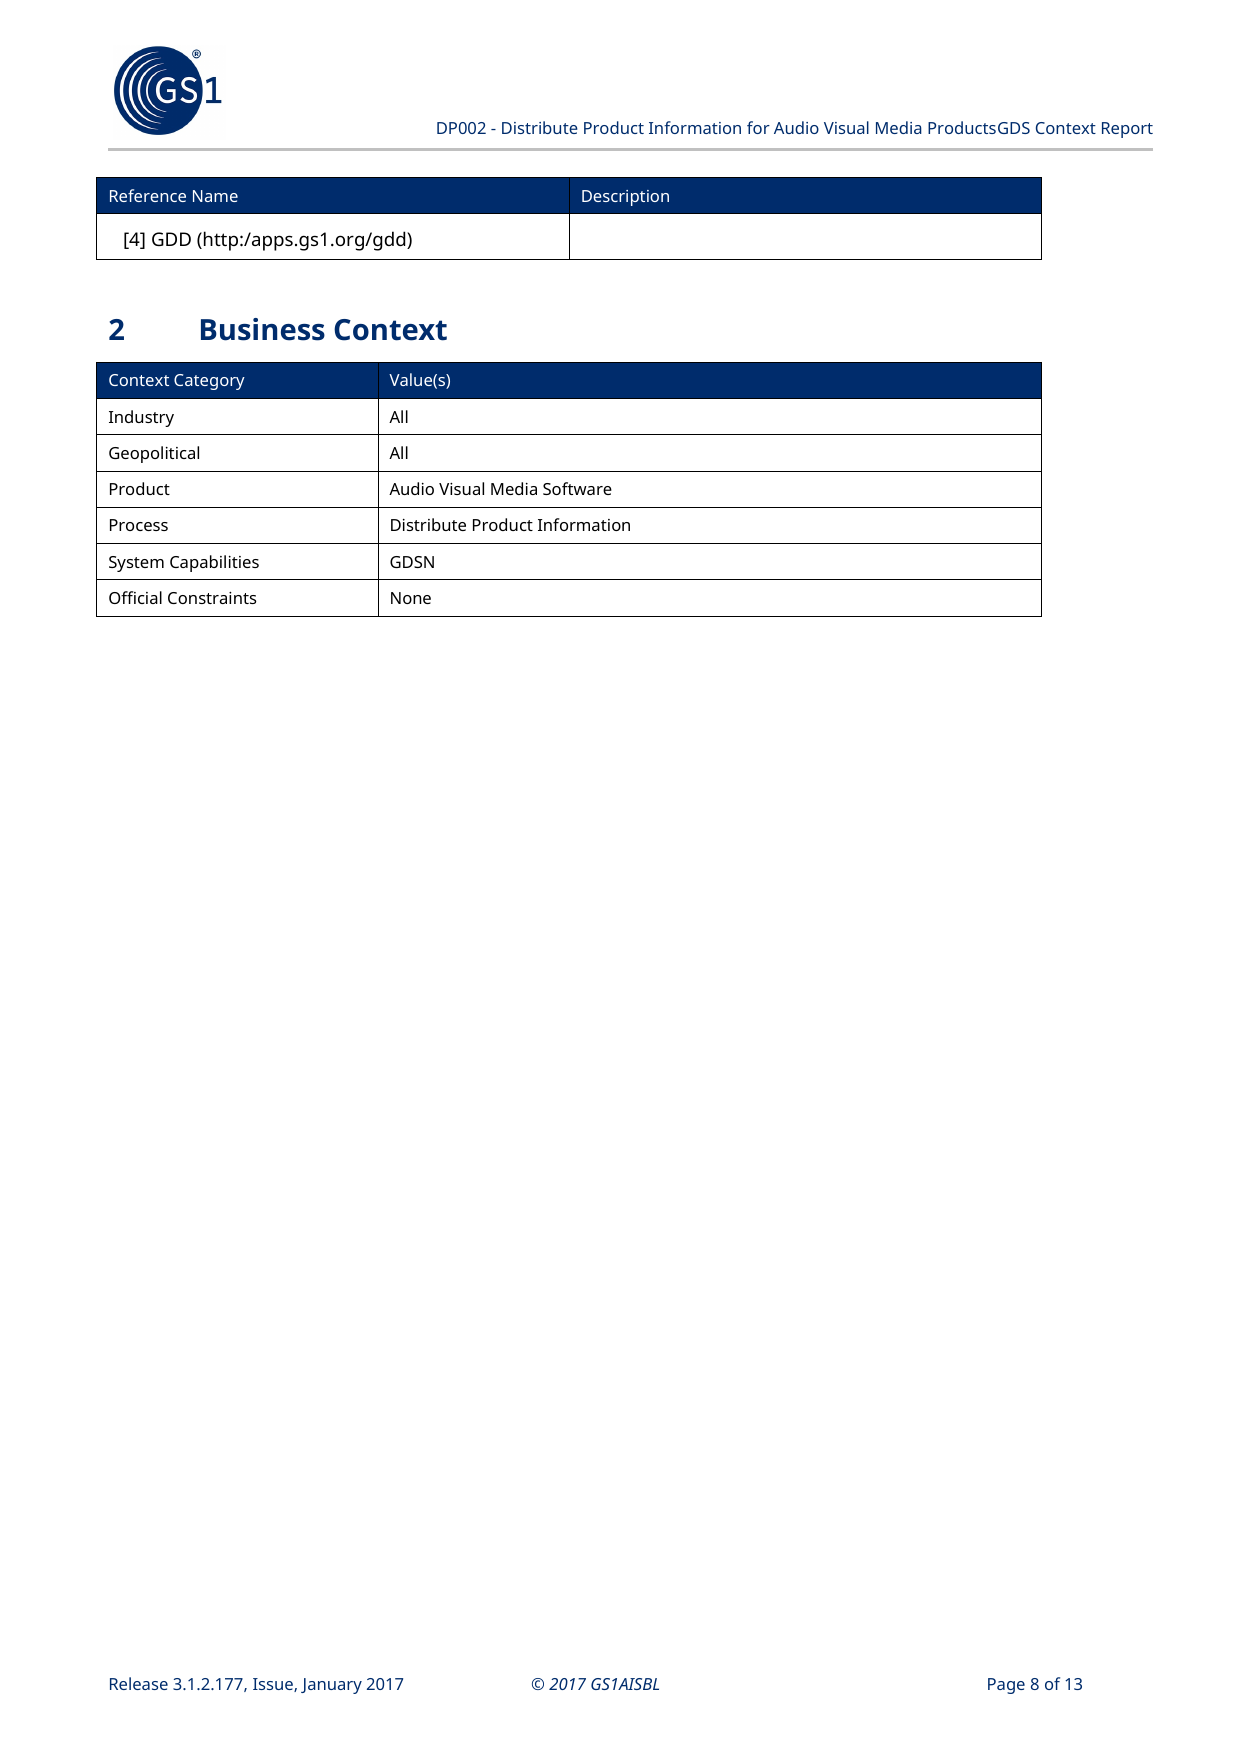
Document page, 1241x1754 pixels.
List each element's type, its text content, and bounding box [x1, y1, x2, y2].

table_cell Official Constraints [97, 580, 378, 616]
table_cell GDSN [379, 544, 1041, 579]
table_cell None [379, 580, 1041, 616]
picture [112, 45, 226, 140]
table_cell Distribute Product Information [379, 508, 1041, 543]
table_cell Process [97, 508, 378, 543]
table_header Reference Name [97, 178, 569, 213]
table_cell Geopolitical [97, 435, 378, 471]
table_cell All [379, 399, 1041, 434]
table_cell Industry [97, 399, 378, 434]
table_cell [4] GDD (http:/apps.gs1.org/gdd) [97, 214, 569, 258]
table_header Value(s) [379, 363, 1041, 398]
table_cell All [379, 435, 1041, 471]
table_cell [570, 214, 1041, 258]
table_header Context Category [97, 363, 378, 398]
table_header Description [570, 178, 1041, 213]
table_cell Audio Visual Media Software [379, 472, 1041, 507]
table_cell Product [97, 472, 378, 507]
table_cell System Capabilities [97, 544, 378, 579]
subtitle Business Context [108, 309, 1153, 349]
